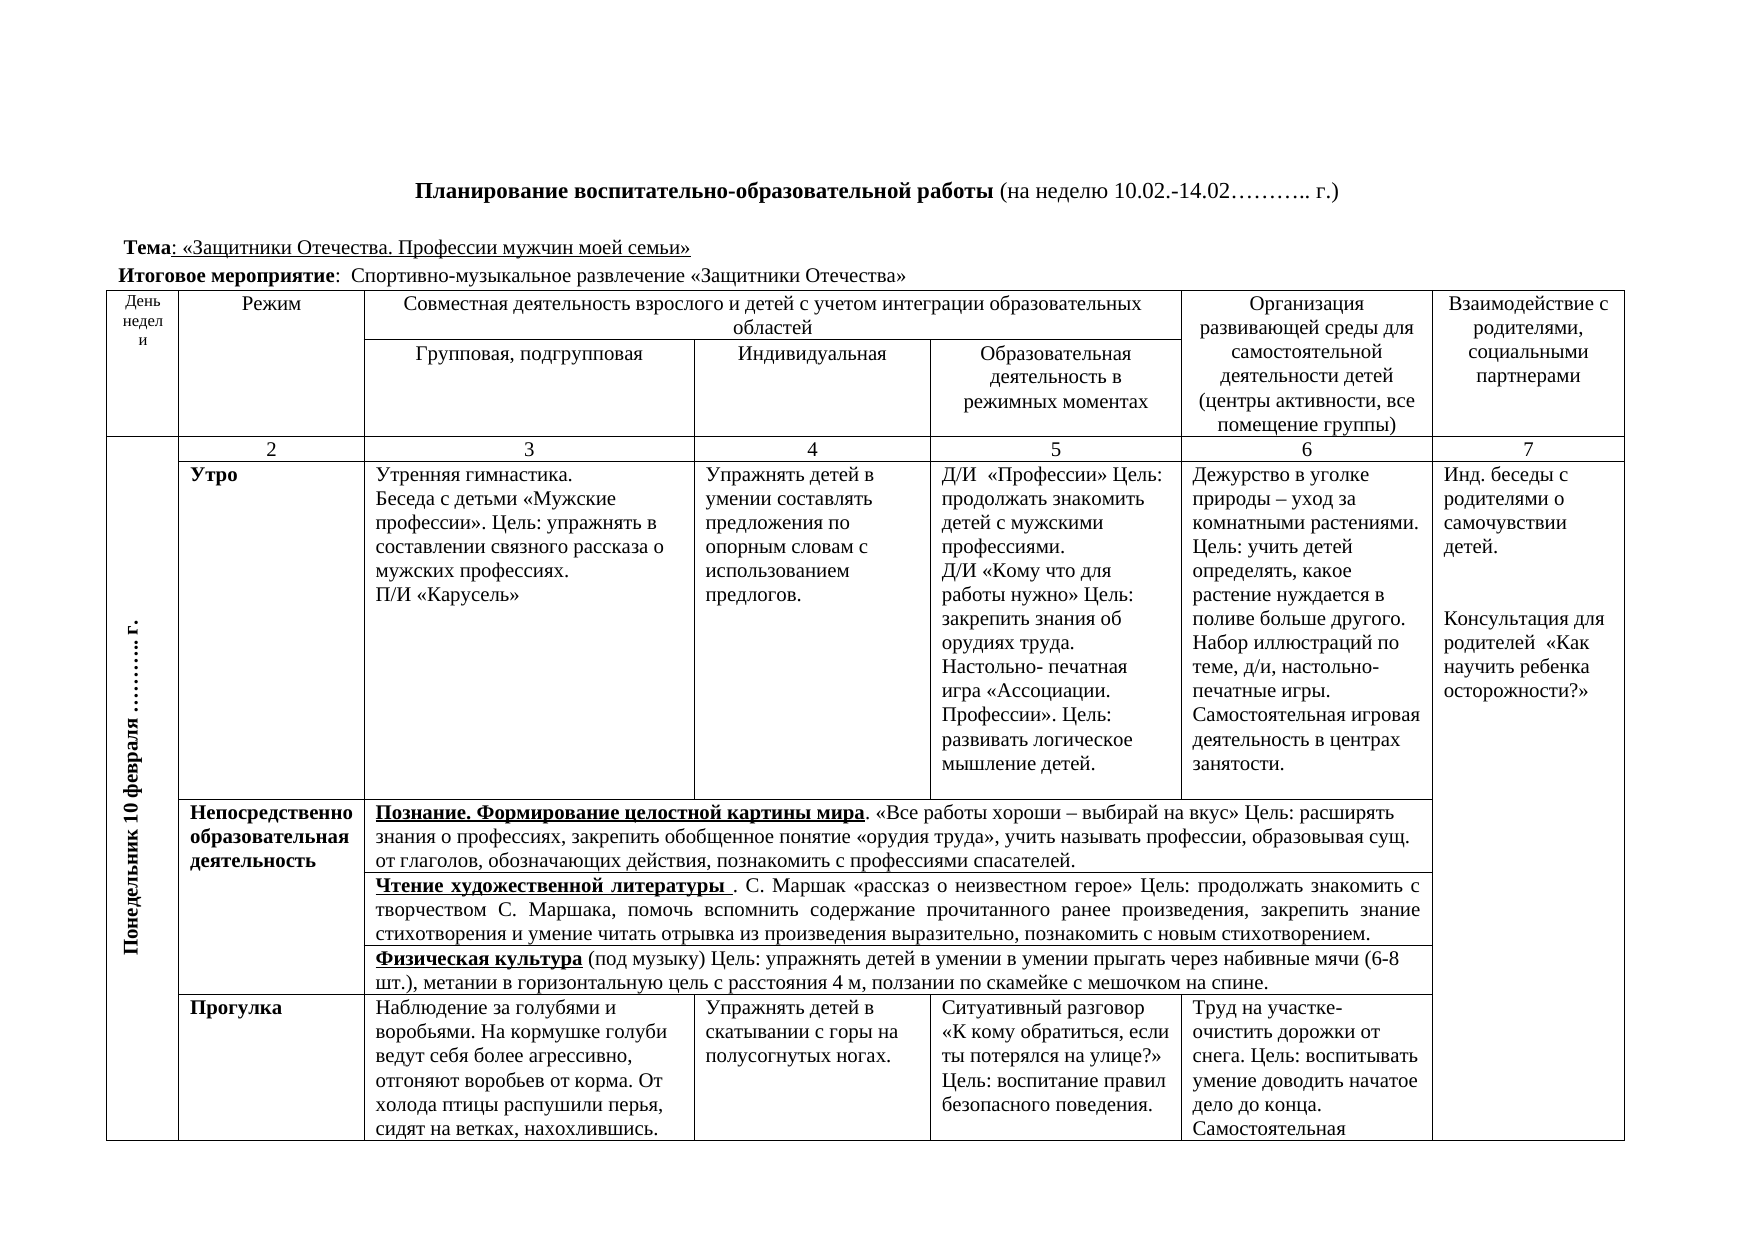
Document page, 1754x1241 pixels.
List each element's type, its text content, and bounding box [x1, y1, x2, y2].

table_header Взаимодействие с родителями, социальными партнерами [1433, 291, 1624, 436]
table_cell Физическая культура (под музыку) Цель: упражнять детей в умении в умении прыгать через набивные мячи (6-8 шт.), метании в горизонтальную цель с расстояния 4 м, ползании по скамейке с мешочком на спине. [365, 946, 1432, 994]
table_cell Утренняя гимнастика. Беседа с детьми «Мужские профессии». Цель: упражнять в составлении связного рассказа о мужских профессиях. П/И «Карусель» [365, 462, 694, 799]
table_cell Д/И «Профессии» Цель: продолжать знакомить детей с мужскими профессиями. Д/И «Кому что для работы нужно» Цель: закрепить знания об орудиях труда. Настольно- печатная игра «Ассоциации. Профессии». Цель: развивать логическое мышление детей. [931, 462, 1181, 799]
table_cell Непосредственно образовательная деятельность [179, 800, 364, 994]
table_cell 2 [179, 437, 364, 461]
table_header День недели [107, 291, 178, 436]
table_cell 3 [365, 437, 694, 461]
table_cell 4 [695, 437, 930, 461]
table_cell Утро [179, 462, 364, 799]
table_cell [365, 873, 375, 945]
table_cell Упражнять детей в умении составлять предложения по опорным словам с использованием предлогов. [695, 462, 930, 799]
table_cell Дежурство в уголке природы – уход за комнатными растениями. Цель: учить детей определять, какое растение нуждается в поливе больше другого. Набор иллюстраций по теме, д/и, настольно-печатные игры. Самостоятельная игровая деятельность в центрах занятости. [1182, 462, 1432, 799]
table_header Режим [179, 291, 364, 436]
table_cell 5 [931, 437, 1181, 461]
table_cell Прогулка [179, 995, 364, 1140]
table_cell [695, 995, 930, 1140]
table_cell Групповая, подгрупповая [365, 340, 694, 436]
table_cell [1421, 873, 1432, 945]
table_cell 6 [1182, 437, 1432, 461]
table_cell 7 [1433, 437, 1624, 461]
table_header Организация развивающей среды для самостоятельной деятельности детей (центры активности, все помещение группы) [1182, 291, 1432, 436]
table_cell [931, 995, 1181, 1140]
text Итоговое мероприятие: Спортивно-музыкальное развлечение «Защитники Отечества» [118, 263, 1636, 287]
table_cell Познание. Формирование целостной картины мира. «Все работы хороши – выбирай на вкус» Цель: расширять знания о профессиях, закрепить обобщенное понятие «орудия труда», учить называть профессии, образовывая сущ. от глаголов, обозначающих действия, познакомить с профессиями спасателей. [365, 800, 1432, 872]
table_header Совместная деятельность взрослого и детей с учетом интеграции образовательных областей [365, 291, 1181, 339]
table_cell Индивидуальная [695, 340, 930, 436]
table_cell Инд. беседы с родителями о самочувствии детей. Консультация для родителей «Как научить ребенка осторожности?» [1433, 462, 1624, 1140]
text Тема: «Защитники Отечества. Профессии мужчин моей семьи» [118, 235, 1636, 259]
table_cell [1182, 995, 1432, 1140]
table_cell Образовательная деятельность в режимных моментах [931, 340, 1181, 436]
text Планирование воспитательно-образовательной работы (на неделю 10.02.-14.02……….. г.) [118, 177, 1636, 203]
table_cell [365, 995, 694, 1140]
table_cell Понедельник 10 февраля ……….. г. [107, 437, 178, 1140]
